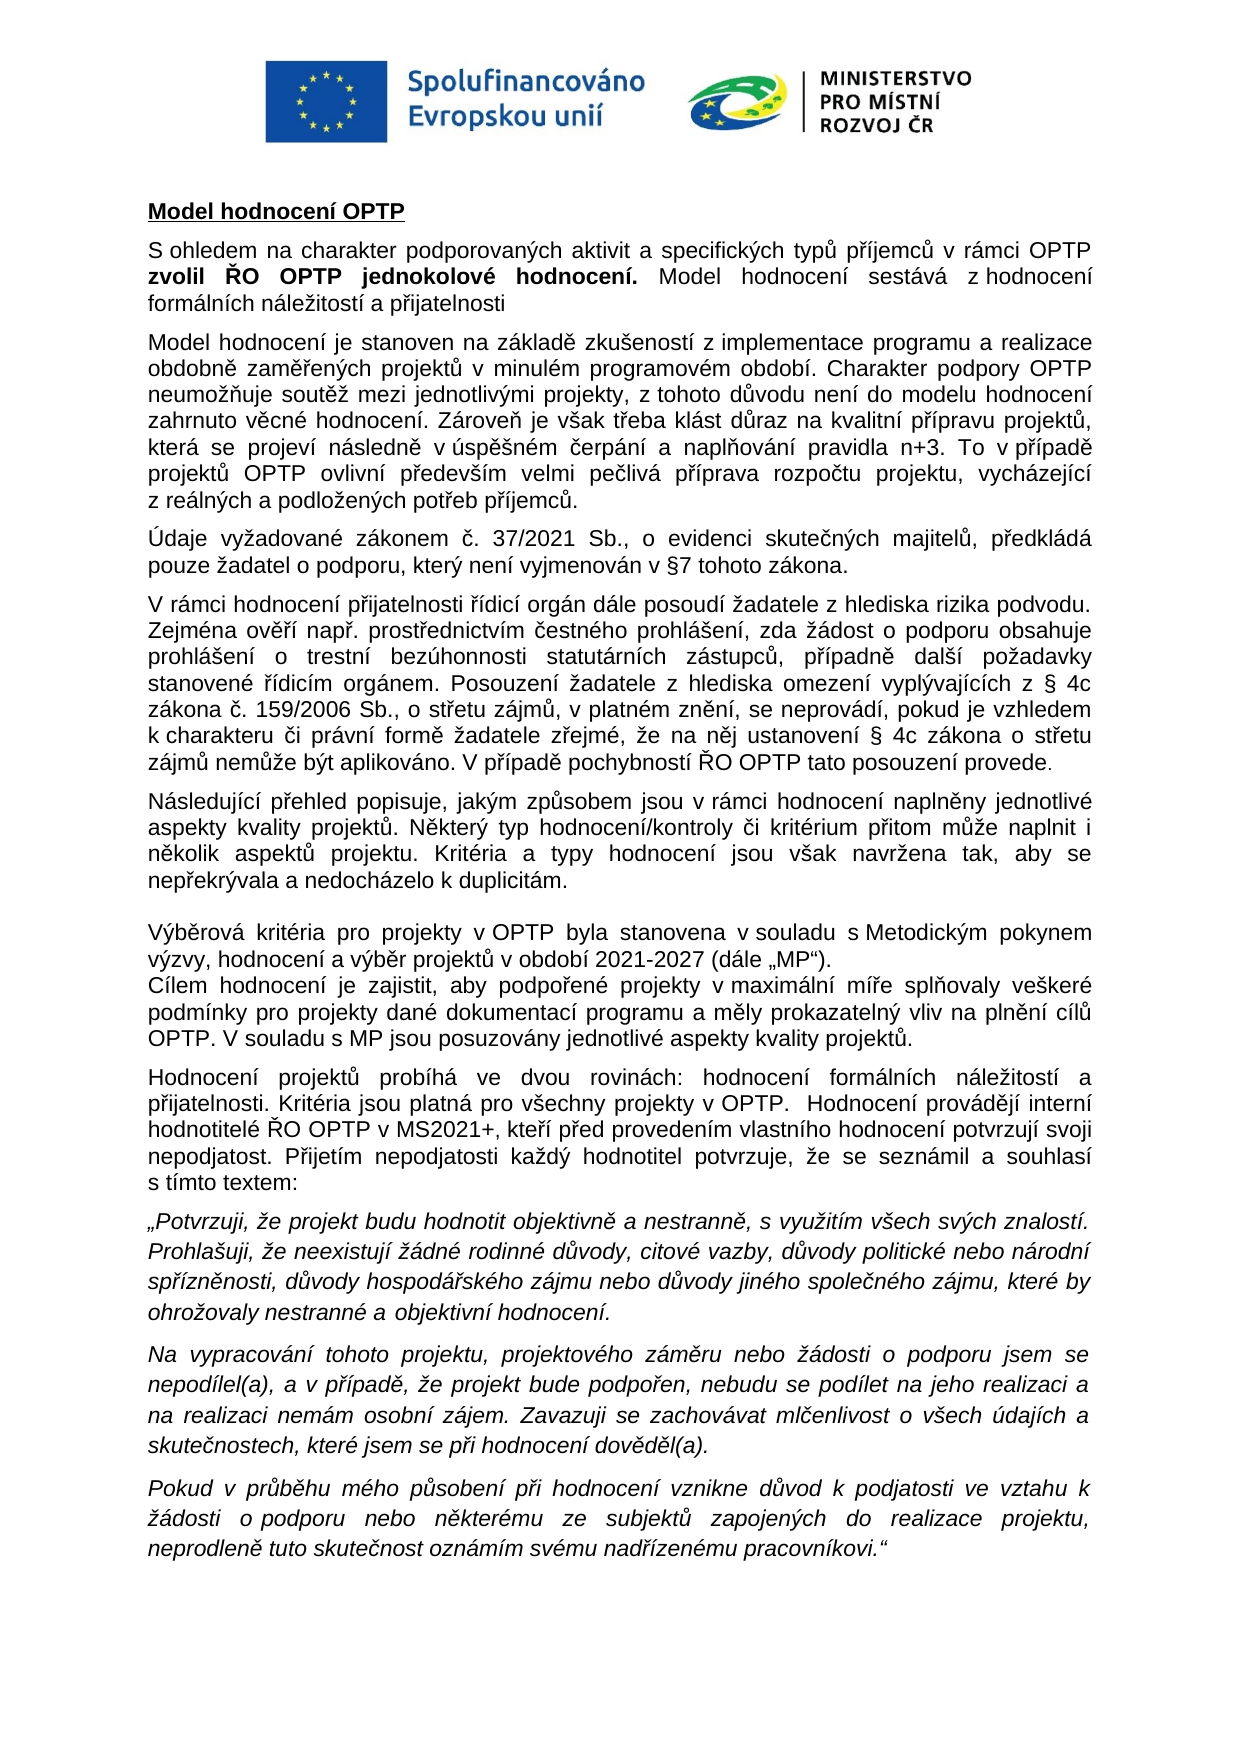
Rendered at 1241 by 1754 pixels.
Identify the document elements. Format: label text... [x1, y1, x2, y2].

list Následující přehled popisuje, jakým způsobem jsou v rámci hodnocení naplněny jednotlivé aspekty kvality projektů. Některý typ hodnocení/kontroly či kritérium přitom může naplnit i několik aspektů projektu. Kritéria a typy hodnocení jsou však navržena tak, aby se nepřekrývala a nedocházelo k duplicitám. [148, 788, 1092, 893]
text „Potvrzuji, že projekt budu hodnotit objektivně a nestranně, s využitím všech svých znalostí. Prohlašuji, že neexistují žádné rodinné důvody, citové vazby, důvody politické nebo národní spřízněnosti, důvody hospodářského zájmu nebo důvody jiného společného zájmu, které by ohrožovaly nestranné a objektivní hodnocení. [148, 1208, 1092, 1325]
text Pokud v průběhu mého působení při hodnocení vznikne důvod k podjatosti ve vztahu k žádosti o podporu nebo některému ze subjektů zapojených do realizace projektu, neprodleně tuto skutečnost oznámím svému nadřízenému pracovníkovi.“ [148, 1474, 1092, 1561]
text V rámci hodnocení přijatelnosti řídicí orgán dále posoudí žadatele z hlediska rizika podvodu. Zejména ověří např. prostřednictvím čestného prohlášení, zda žádost o podporu obsahuje prohlášení o trestní bezúhonnosti statutárních zástupců, případně další požadavky stanovené řídicím orgánem. Posouzení žadatele z hlediska omezení vyplývajících z § 4c zákona č. 159/2006 Sb., o střetu zájmů, v platném znění, se neprovádí, pokud je vzhledem k charakteru či právní formě žadatele zřejmé, že na něj ustanovení § 4c zákona o střetu zájmů nemůže být aplikováno. V případě pochybností ŘO OPTP tato posouzení provede. [148, 591, 1092, 775]
text Na vypracování tohoto projektu, projektového záměru nebo žádosti o podporu jsem se nepodílel(a), a v případě, že projekt bude podpořen, nebudu se podílet na jeho realizaci a na realizaci nemám osobní zájem. Zavazuji se zachovávat mlčenlivost o všech údajích a skutečnostech, které jsem se při hodnocení dověděl(a). [148, 1341, 1092, 1458]
text S ohledem na charakter podporovaných aktivit a specifických typů příjemců v rámci OPTP zvolil ŘO OPTP jednokolové hodnocení. Model hodnocení sestává z hodnocení formálních náležitostí a přijatelnosti [148, 237, 1092, 316]
text Model hodnocení OPTP [148, 198, 1092, 224]
text Hodnocení projektů probíhá ve dvou rovinách: hodnocení formálních náležitostí a přijatelnosti. Kritéria jsou platná pro všechny projekty v OPTP. Hodnocení provádějí interní hodnotitelé ŘO OPTP v MS2021+, kteří před provedením vlastního hodnocení potvrzují svoji nepodjatost. Přijetím nepodjatosti každý hodnotitel potvrzuje, že se seznámil a souhlasí s tímto textem: [148, 1064, 1092, 1195]
text Údaje vyžadované zákonem č. 37/2021 Sb., o evidenci skutečných majitelů, předkládá pouze žadatel o podporu, který není vyjmenován v §7 tohoto zákona. [148, 525, 1092, 578]
list Výběrová kritéria pro projekty v OPTP byla stanovena v souladu s Metodickým pokynem výzvy, hodnocení a výběr projektů v období 2021-2027 (dále „MP“). [148, 919, 1092, 972]
list Cílem hodnocení je zajistit, aby podpořené projekty v maximální míře splňovaly veškeré podmínky pro projekty dané dokumentací programu a měly prokazatelný vliv na plnění cílů OPTP. V souladu s MP jsou posuzovány jednotlivé aspekty kvality projektů. [148, 972, 1092, 1051]
picture [263, 59, 977, 145]
list Model hodnocení je stanoven na základě zkušeností z implementace programu a realizace obdobně zaměřených projektů v minulém programovém období. Charakter podpory OPTP neumožňuje soutěž mezi jednotlivými projekty, z tohoto důvodu není do modelu hodnocení zahrnuto věcné hodnocení. Zároveň je však třeba klást důraz na kvalitní přípravu projektů, která se projeví následně v úspěšném čerpání a naplňování pravidla n+3. To v případě projektů OPTP ovlivní především velmi pečlivá příprava rozpočtu projektu, vycházející z reálných a podložených potřeb příjemců. [148, 328, 1092, 513]
